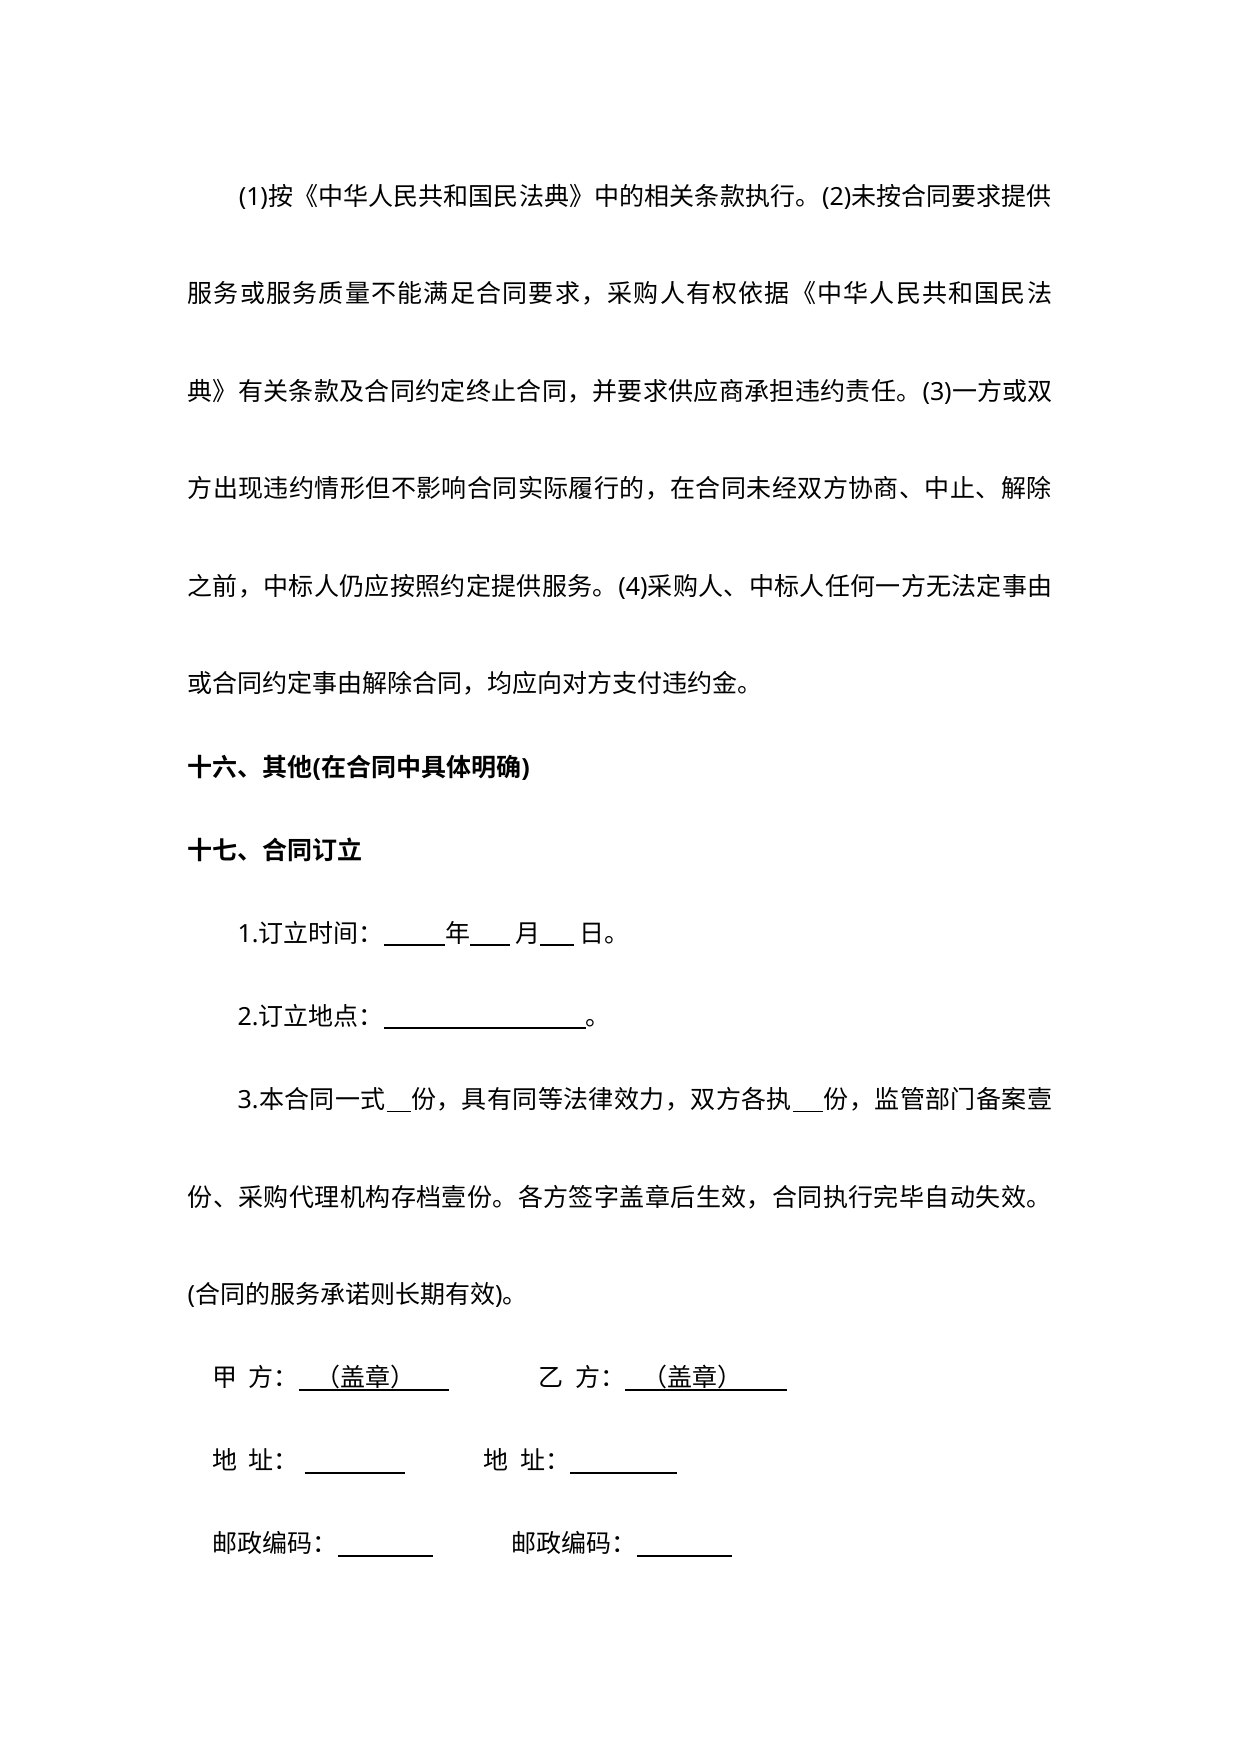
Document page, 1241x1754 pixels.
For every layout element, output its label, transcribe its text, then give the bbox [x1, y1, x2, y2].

text 十六、其他(在合同中具体明确) [187, 733, 1053, 798]
text 3.本合同一式 份，具有同等法律效力，双方各执 份，监管部门备案壹份、采购代理机构存档壹份。各方签字盖章后生效，合同执行完毕自动失效。(合同的服务承诺则长期有效)。 [187, 1065, 1053, 1325]
text (1)按《中华人民共和国民法典》中的相关条款执行。(2)未按合同要求提供服务或服务质量不能满足合同要求，采购人有权依据《中华人民共和国民法典》有关条款及合同约定终止合同，并要求供应商承担违约责任。(3)一方或双方出现违约情形但不影响合同实际履行的，在合同未经双方协商、中止、解除之前，中标人仍应按照约定提供服务。(4)采购人、中标人任何一方无法定事由或合同约定事由解除合同，均应向对方支付违约金。 [187, 162, 1053, 714]
text 甲 方： （盖章） 乙 方： （盖章） [187, 1343, 1053, 1408]
text 邮政编码： 邮政编码： [187, 1509, 1053, 1574]
text 十七、合同订立 [187, 816, 1053, 881]
text 2.订立地点： 。 [187, 982, 1053, 1047]
text 地 址： 地 址： [187, 1426, 1053, 1491]
text 1.订立时间： 年 月 日。 [187, 899, 1053, 964]
